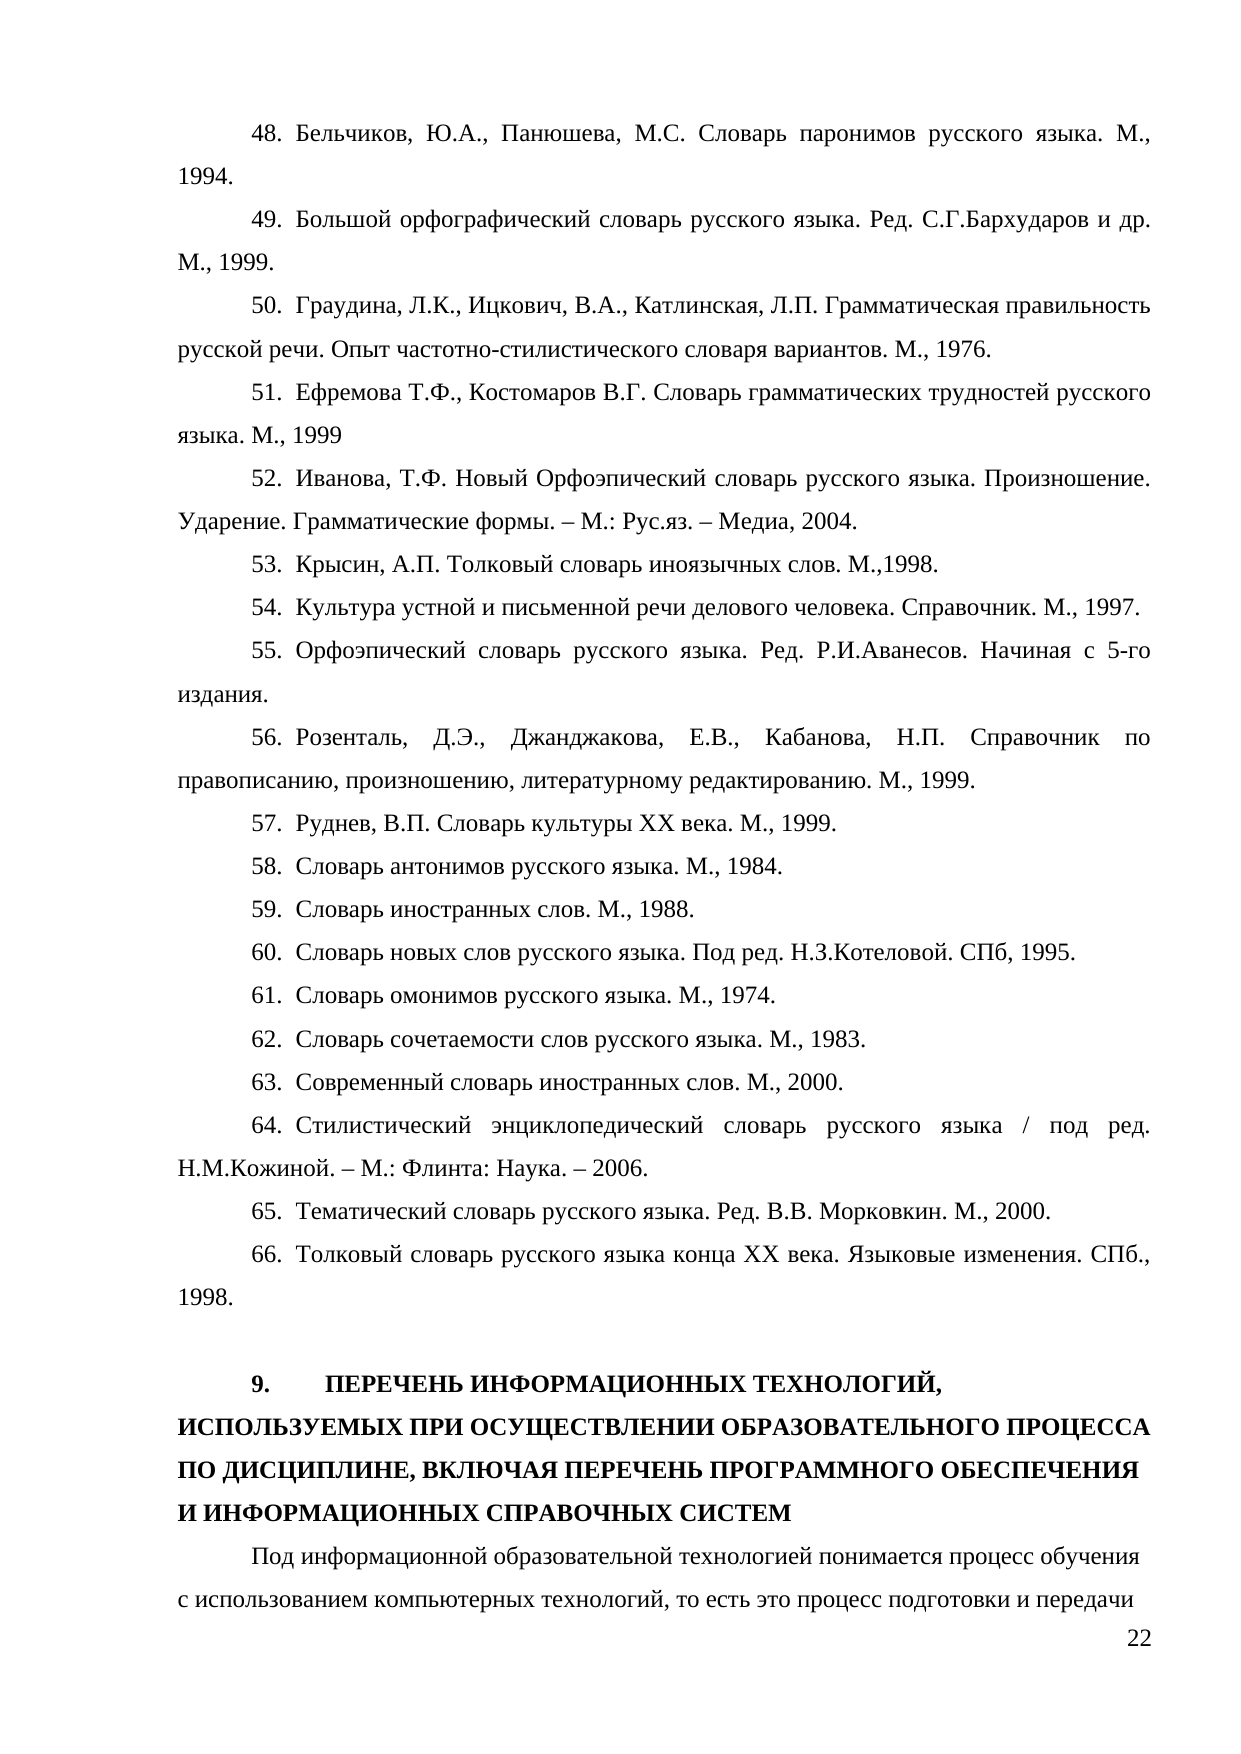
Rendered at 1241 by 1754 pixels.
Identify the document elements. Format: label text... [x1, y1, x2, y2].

list Розенталь, Д.Э., Джанджакова, Е.В., Кабанова, Н.П. Справочник по правописанию, произношению, литературному редактированию. М., 1999. [177, 722, 1152, 794]
list Руднев, В.П. Словарь культуры ХХ века. М., 1999. [177, 808, 1152, 837]
list Толковый словарь русского языка конца ХХ века. Языковые изменения. СПб., 1998. [177, 1239, 1152, 1311]
list Словарь новых слов русского языка. Под ред. Н.З.Котеловой. СПб, 1995. [177, 937, 1152, 966]
list Граудина, Л.К., Ицкович, В.А., Катлинская, Л.П. Грамматическая правильность русской речи. Опыт частотно-стилистического словаря вариантов. М., 1976. [177, 291, 1152, 362]
list Бельчиков, Ю.А., Панюшева, М.С. Словарь паронимов русского языка. М., 1994. [177, 118, 1152, 190]
list Словарь антонимов русского языка. М., 1984. [177, 851, 1152, 880]
list Словарь сочетаемости слов русского языка. М., 1983. [177, 1024, 1152, 1052]
list Словарь иностранных слов. М., 1988. [177, 894, 1152, 923]
list Стилистический энциклопедический словарь русского языка / под ред. Н.М.Кожиной. – М.: Флинта: Наука. – 2006. [177, 1110, 1152, 1182]
list Крысин, А.П. Толковый словарь иноязычных слов. М.,1998. [177, 549, 1152, 578]
list Словарь омонимов русского языка. М., 1974. [177, 981, 1152, 1009]
list Культура устной и письменной речи делового человека. Справочник. М., 1997. [177, 592, 1152, 621]
list Орфоэпический словарь русского языка. Ред. Р.И.Аванесов. Начиная с 5-го издания. [177, 636, 1152, 707]
list Современный словарь иностранных слов. М., 2000. [177, 1067, 1152, 1096]
title Иванова, Т.Ф. Новый Орфоэпический словарь русского языка. Произношение. Ударение. Грамматические формы. – М.: Рус.яз. – Медиа, 2004. [177, 463, 1152, 535]
list Тематический словарь русского языка. Ред. В.В. Морковкин. М., 2000. [177, 1196, 1152, 1225]
list Ефремова Т.Ф., Костомаров В.Г. Словарь грамматических трудностей русского языка. М., 1999 [177, 377, 1152, 449]
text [177, 1541, 1152, 1613]
text 9. ПЕРЕЧЕНЬ ИНФОРМАЦИОННЫХ ТЕХНОЛОГИЙ, ИСПОЛЬЗУЕМЫХ ПРИ ОСУЩЕСТВЛЕНИИ ОБРАЗОВАТЕЛЬНОГО ПРОЦЕССА ПО ДИСЦИПЛИНЕ, ВКЛЮЧАЯ ПЕРЕЧЕНЬ ПРОГРАММНОГО ОБЕСПЕЧЕНИЯ И ИНФОРМАЦИОННЫХ СПРАВОЧНЫХ СИСТЕМ [177, 1369, 1152, 1527]
list Большой орфографический словарь русского языка. Ред. С.Г.Бархударов и др. М., 1999. [177, 204, 1152, 276]
